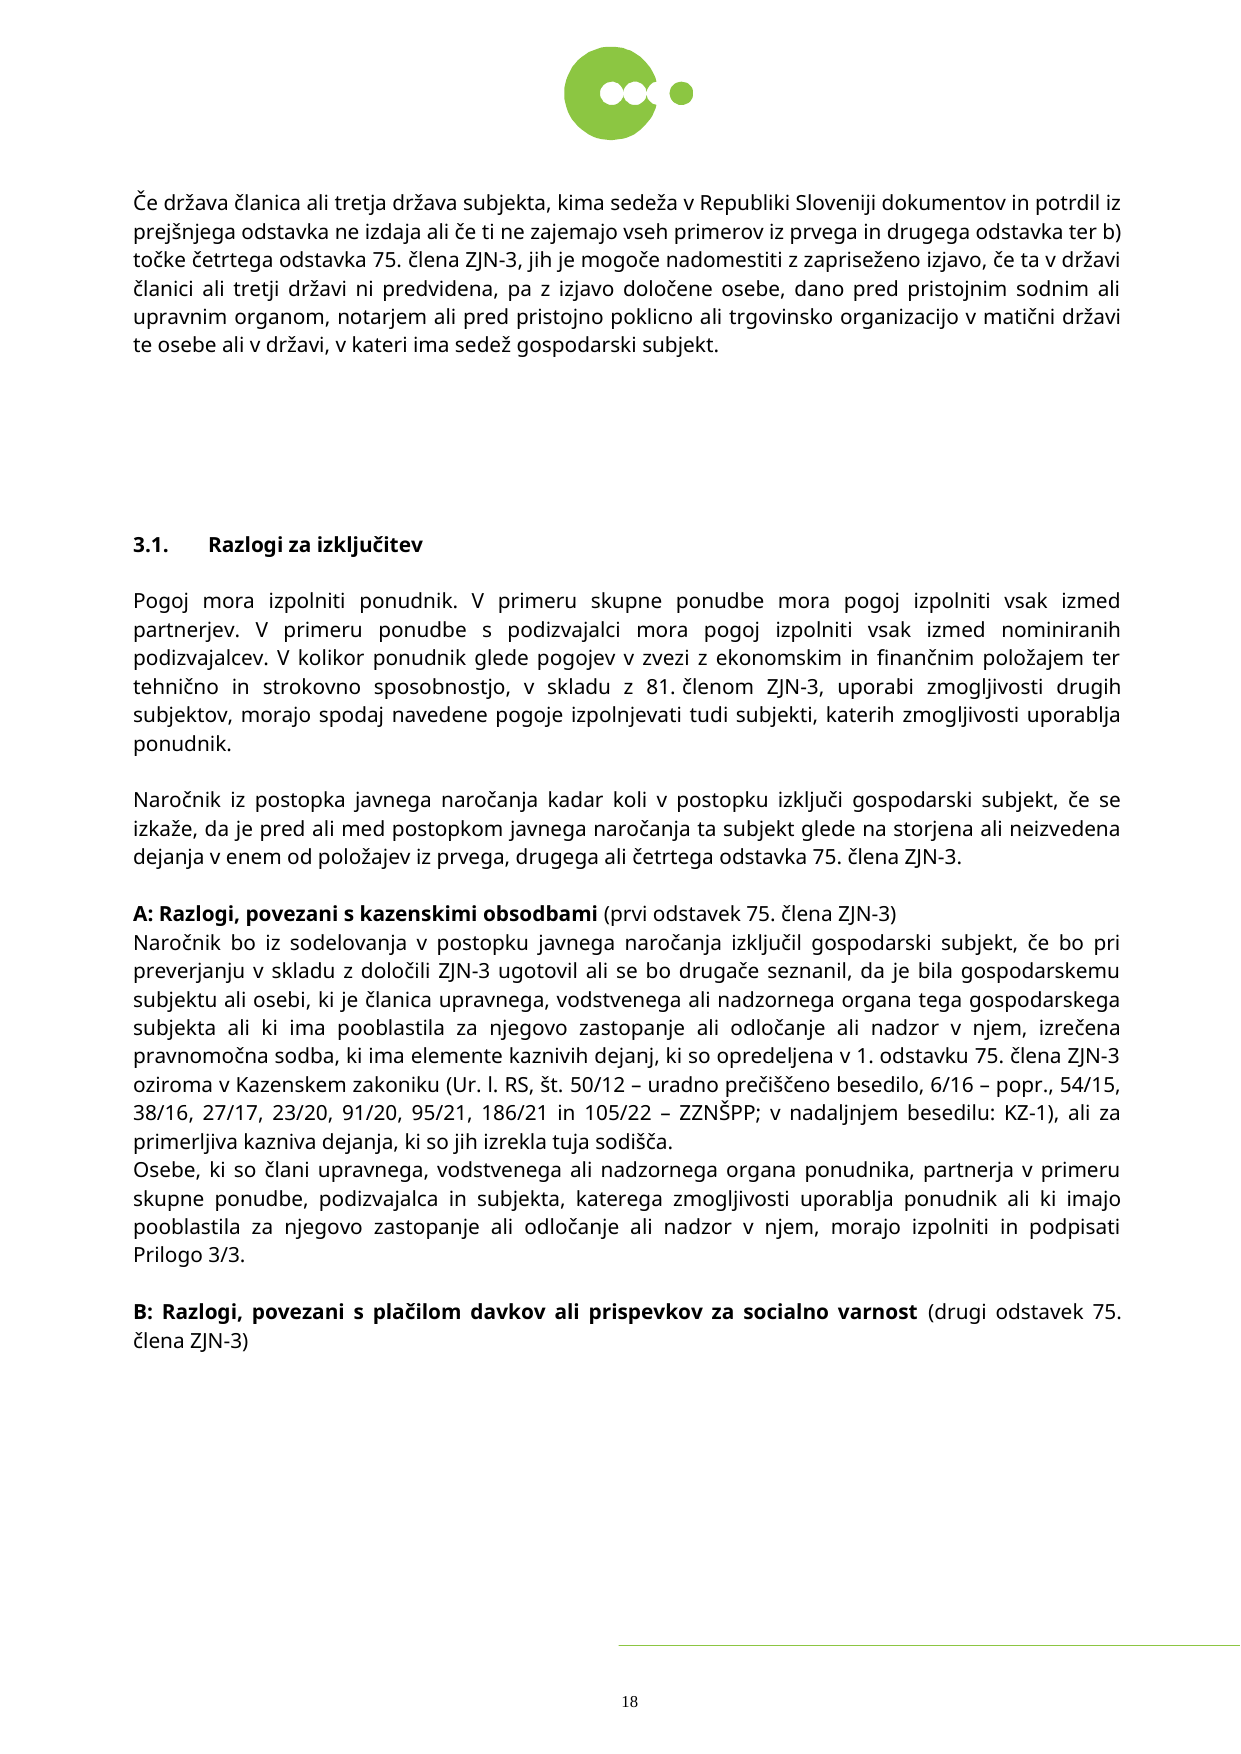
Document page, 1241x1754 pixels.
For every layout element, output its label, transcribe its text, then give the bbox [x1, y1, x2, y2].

text Pogoj mora izpolniti ponudnik. V primeru skupne ponudbe mora pogoj izpolniti vsak izmed partnerjev. V primeru ponudbe s podizvajalci mora pogoj izpolniti vsak izmed nominiranih podizvajalcev. V kolikor ponudnik glede pogojev v zvezi z ekonomskim in finančnim položajem ter tehnično in strokovno sposobnostjo, v skladu z 81. členom ZJN-3, uporabi zmogljivosti drugih subjektov, morajo spodaj navedene pogoje izpolnjevati tudi subjekti, katerih zmogljivosti uporablja ponudnik. [133, 587, 1122, 757]
text Naročnik bo iz sodelovanja v postopku javnega naročanja izključil gospodarski subjekt, če bo pri preverjanju v skladu z določili ZJN-3 ugotovil ali se bo drugače seznanil, da je bila gospodarskemu subjektu ali osebi, ki je članica upravnega, vodstvenega ali nadzornega organa tega gospodarskega subjekta ali ki ima pooblastila za njegovo zastopanje ali odločanje ali nadzor v njem, izrečena pravnomočna sodba, ki ima elemente kaznivih dejanj, ki so opredeljena v 1. odstavku 75. člena ZJN-3 oziroma v Kazenskem zakoniku (Ur. l. RS, št. 50/12 – uradno prečiščeno besedilo, 6/16 – popr., 54/15, 38/16, 27/17, 23/20, 91/20, 95/21, 186/21 in 105/22 – ZZNŠPP; v nadaljnjem besedilu: KZ-1), ali za primerljiva kazniva dejanja, ki so jih izrekla tuja sodišča. [133, 928, 1122, 1155]
text A: Razlogi, povezani s kazenskimi obsodbami (prvi odstavek 75. člena ZJN-3) [133, 899, 1122, 928]
text Osebe, ki so člani upravnega, vodstvenega ali nadzornega organa ponudnika, partnerja v primeru skupne ponudbe, podizvajalca in subjekta, katerega zmogljivosti uporablja ponudnik ali ki imajo pooblastila za njegovo zastopanje ali odločanje ali nadzor v njem, morajo izpolniti in podpisati Prilogo 3/3. [133, 1155, 1122, 1269]
text B: Razlogi, povezani s plačilom davkov ali prispevkov za socialno varnost (drugi odstavek 75. člena ZJN-3) [133, 1297, 1122, 1354]
text Naročnik iz postopka javnega naročanja kadar koli v postopku izključi gospodarski subjekt, če se izkaže, da je pred ali med postopkom javnega naročanja ta subjekt glede na storjena ali neizvedena dejanja v enem od položajev iz prvega, drugega ali četrtega odstavka 75. člena ZJN-3. [133, 786, 1122, 871]
list Razlogi za izključitev [133, 530, 1122, 558]
text Če država članica ali tretja država subjekta, kima sedeža v Republiki Sloveniji dokumentov in potrdil iz prejšnjega odstavka ne izdaja ali če ti ne zajemajo vseh primerov iz prvega in drugega odstavka ter b) točke četrtega odstavka 75. člena ZJN-3, jih je mogoče nadomestiti z zapriseženo izjavo, če ta v državi članici ali tretji državi ni predvidena, pa z izjavo določene osebe, dano pred pristojnim sodnim ali upravnim organom, notarjem ali pred pristojno poklicno ali trgovinsko organizacijo v matični državi te osebe ali v državi, v kateri ima sedež gospodarski subjekt. [133, 188, 1122, 359]
